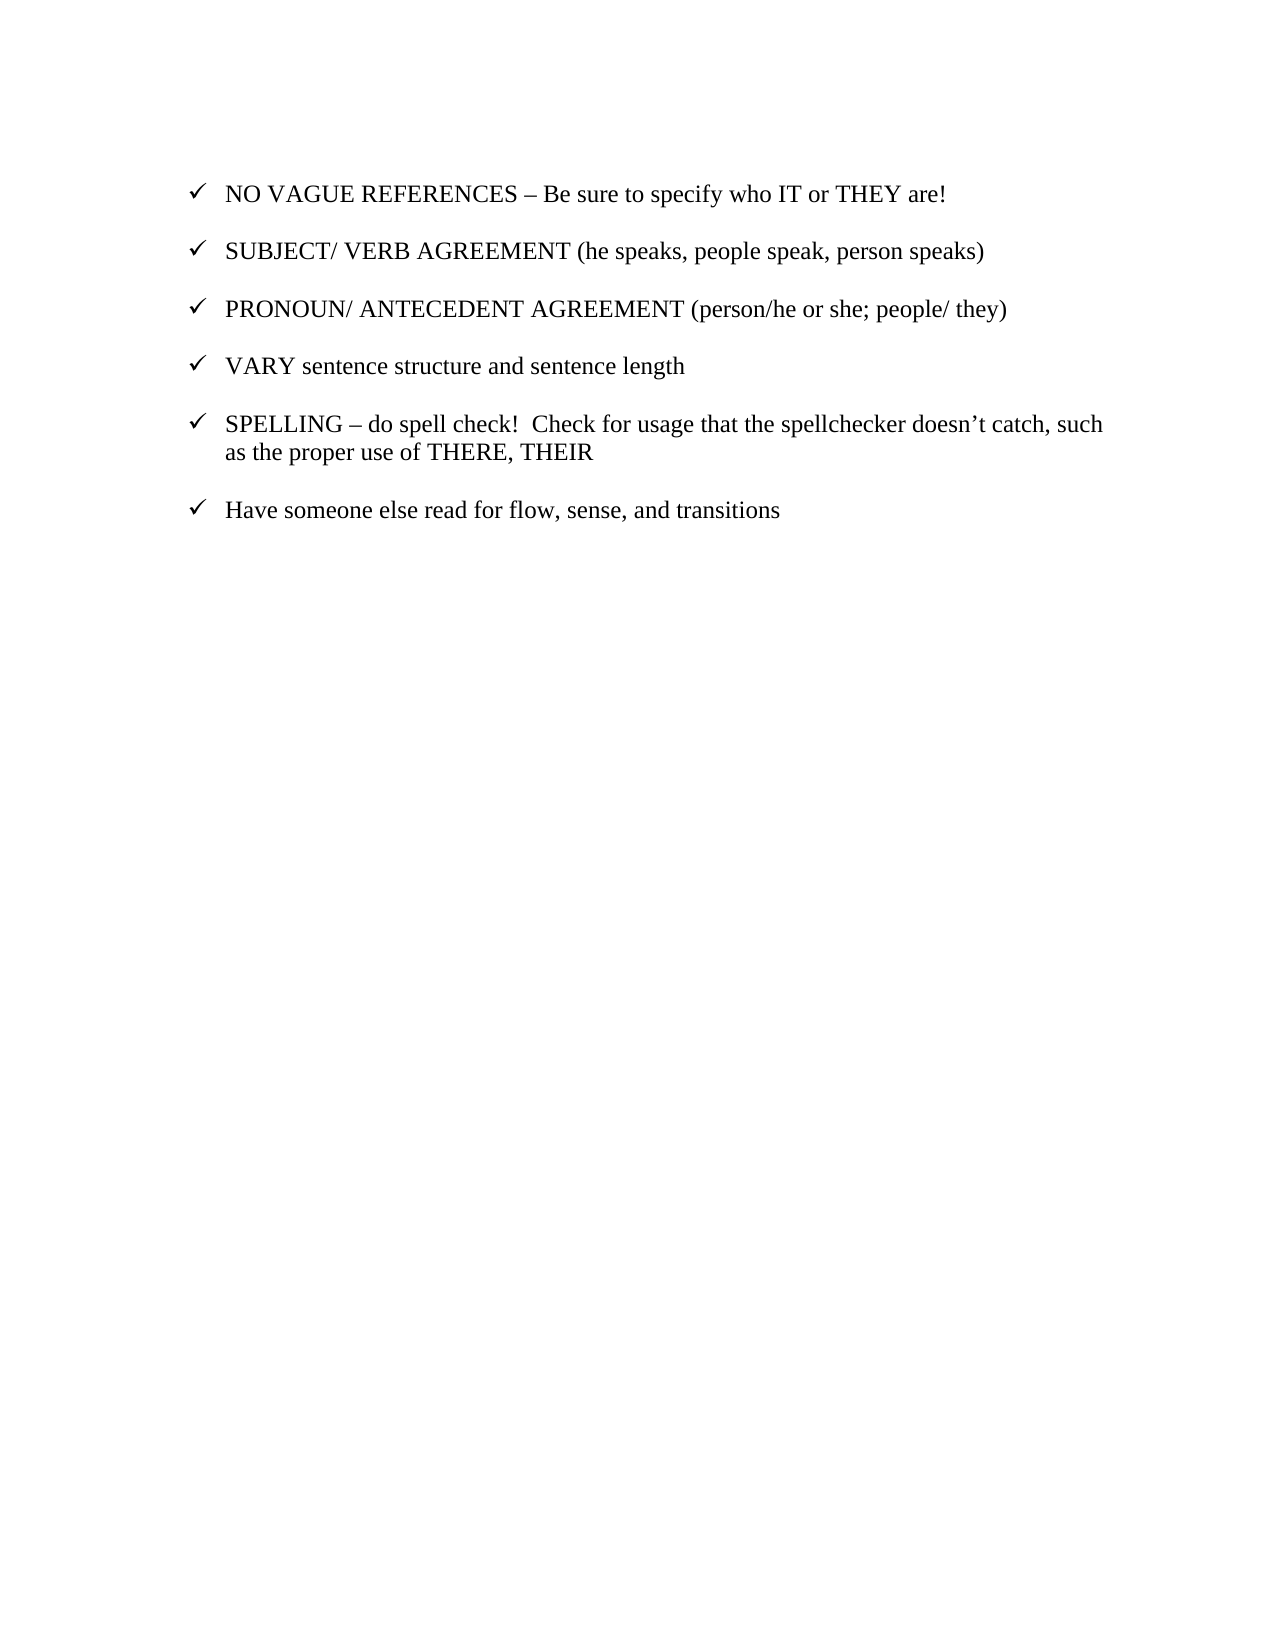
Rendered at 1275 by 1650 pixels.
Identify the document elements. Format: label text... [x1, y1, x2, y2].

list VARY sentence structure and sentence length [187, 351, 1125, 380]
list SPELLING – do spell check! Check for usage that the spellchecker doesn’t catch, such as the proper use of THERE, THEIR [187, 409, 1125, 466]
list SUBJECT/ VERB AGREEMENT (he speaks, people speak, person speaks) [187, 236, 1125, 265]
list Have someone else read for flow, sense, and transitions [187, 495, 1125, 524]
list PRONOUN/ ANTECEDENT AGREEMENT (person/he or she; people/ they) [187, 294, 1125, 322]
list NO VAGUE REFERENCES – Be sure to specify who IT or THEY are! [187, 179, 1125, 207]
